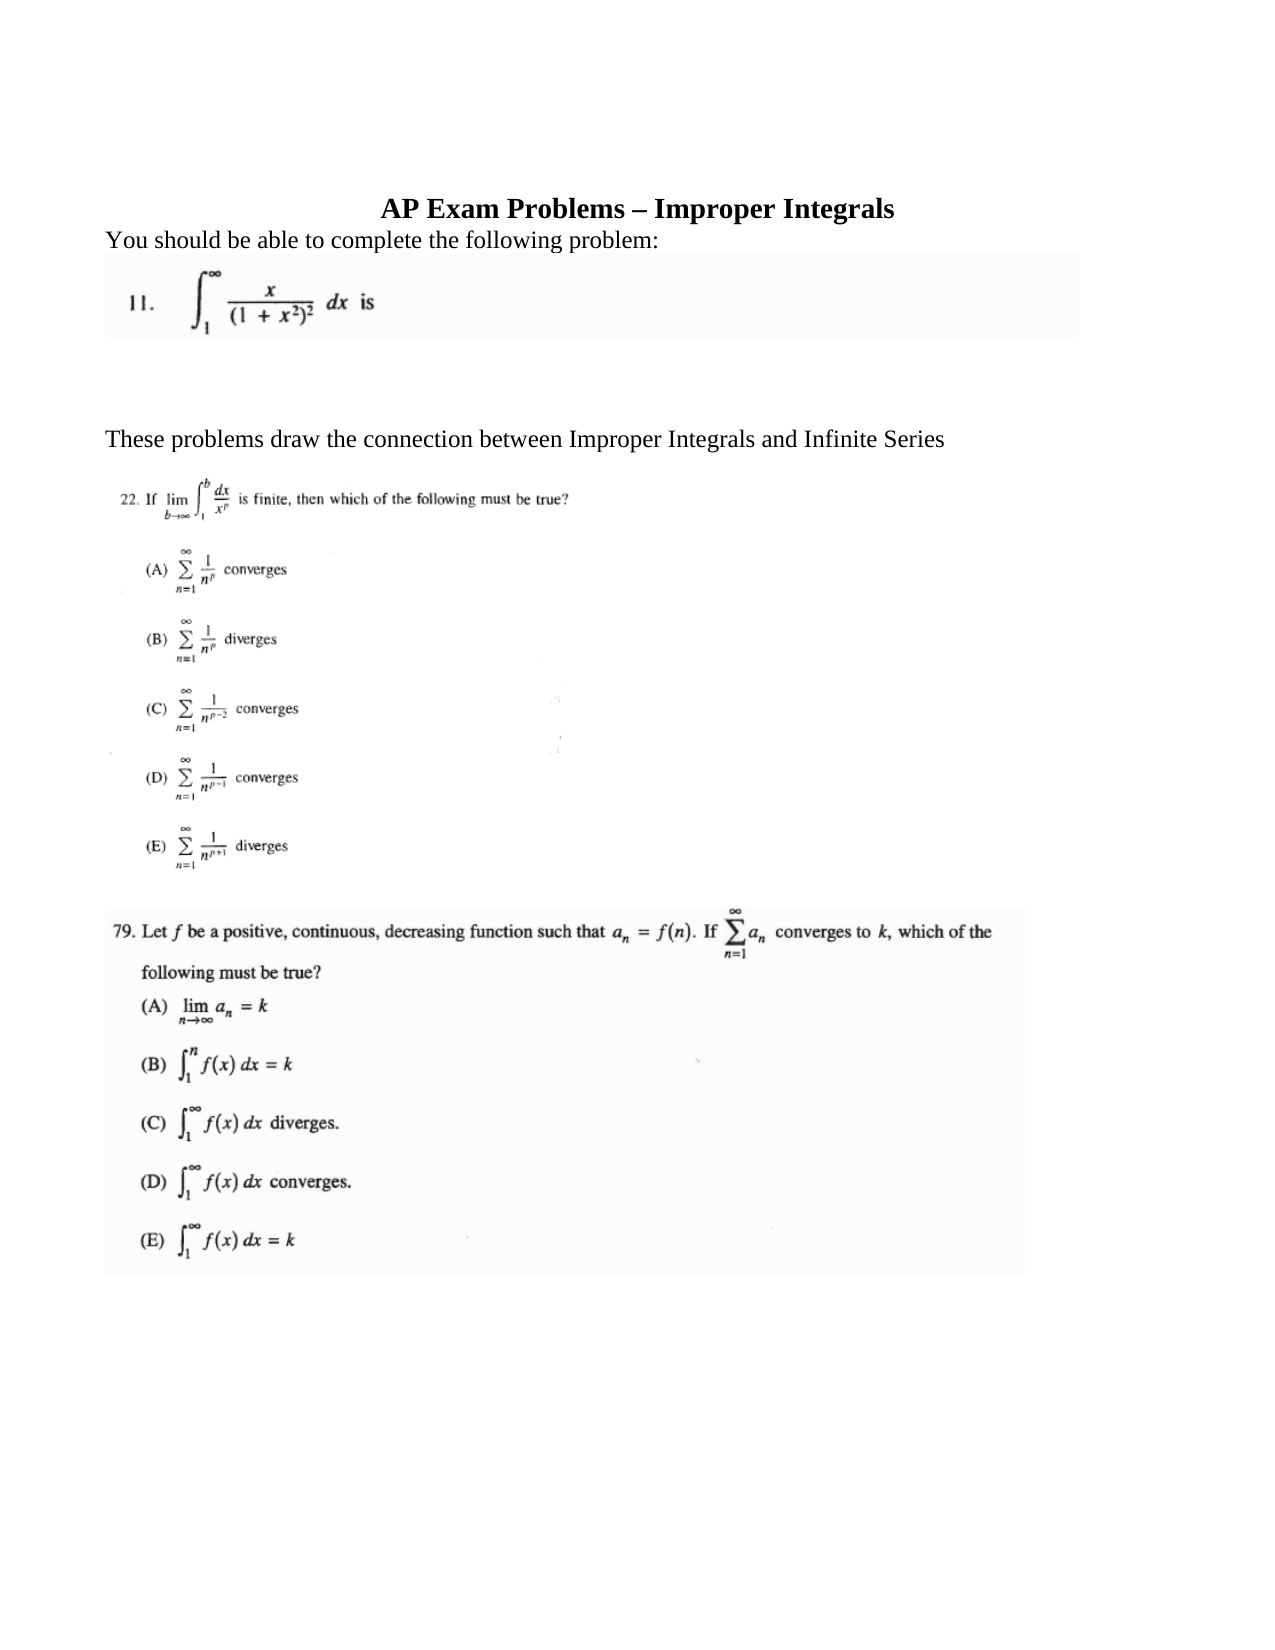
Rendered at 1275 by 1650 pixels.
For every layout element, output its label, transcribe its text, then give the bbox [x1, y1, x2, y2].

text These problems draw the connection between Improper Integrals and Infinite Series [105, 424, 1170, 452]
text You should be able to complete the following problem: [105, 225, 1170, 253]
text AP Exam Problems – Improper Integrals [105, 191, 1170, 225]
